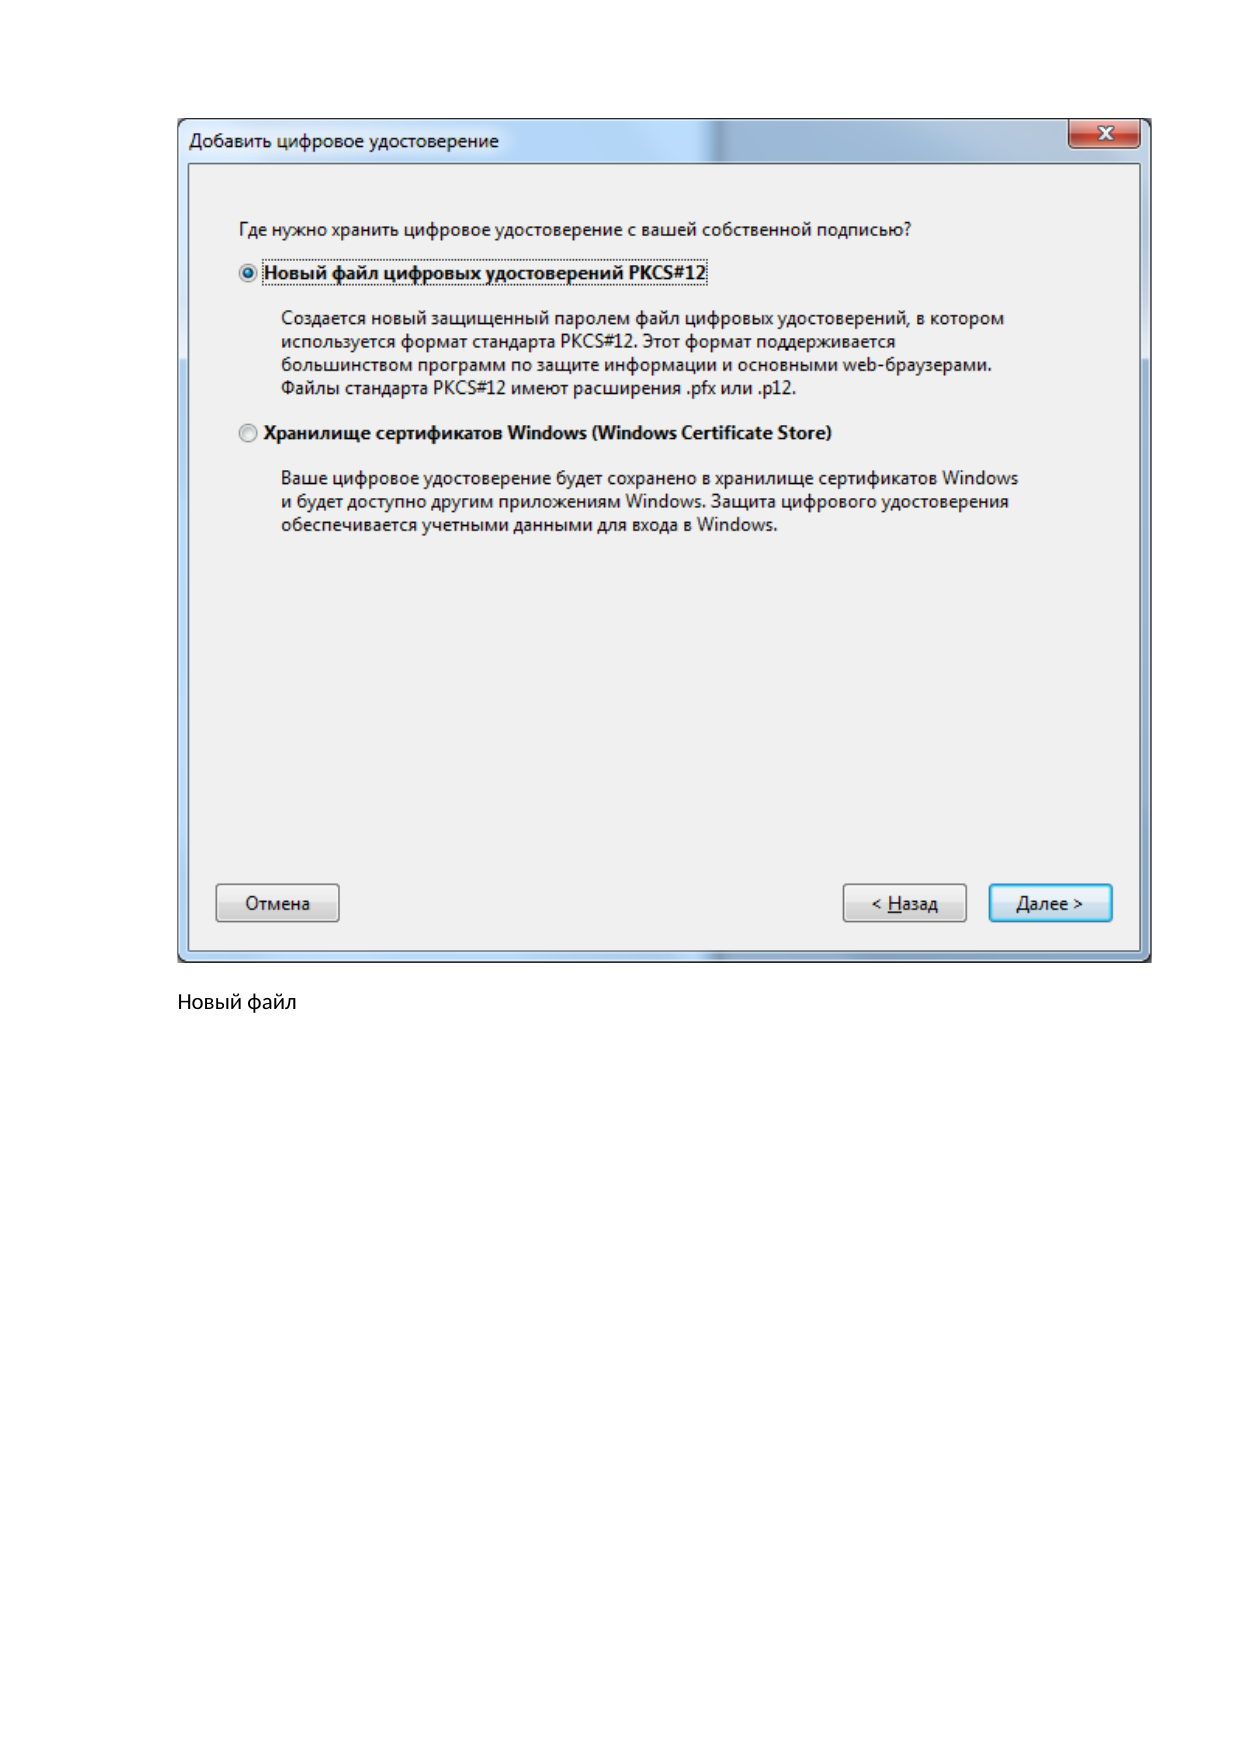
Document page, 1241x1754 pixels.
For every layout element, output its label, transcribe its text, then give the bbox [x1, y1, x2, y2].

text Новый файл [177, 987, 1152, 1015]
picture [177, 118, 1152, 963]
